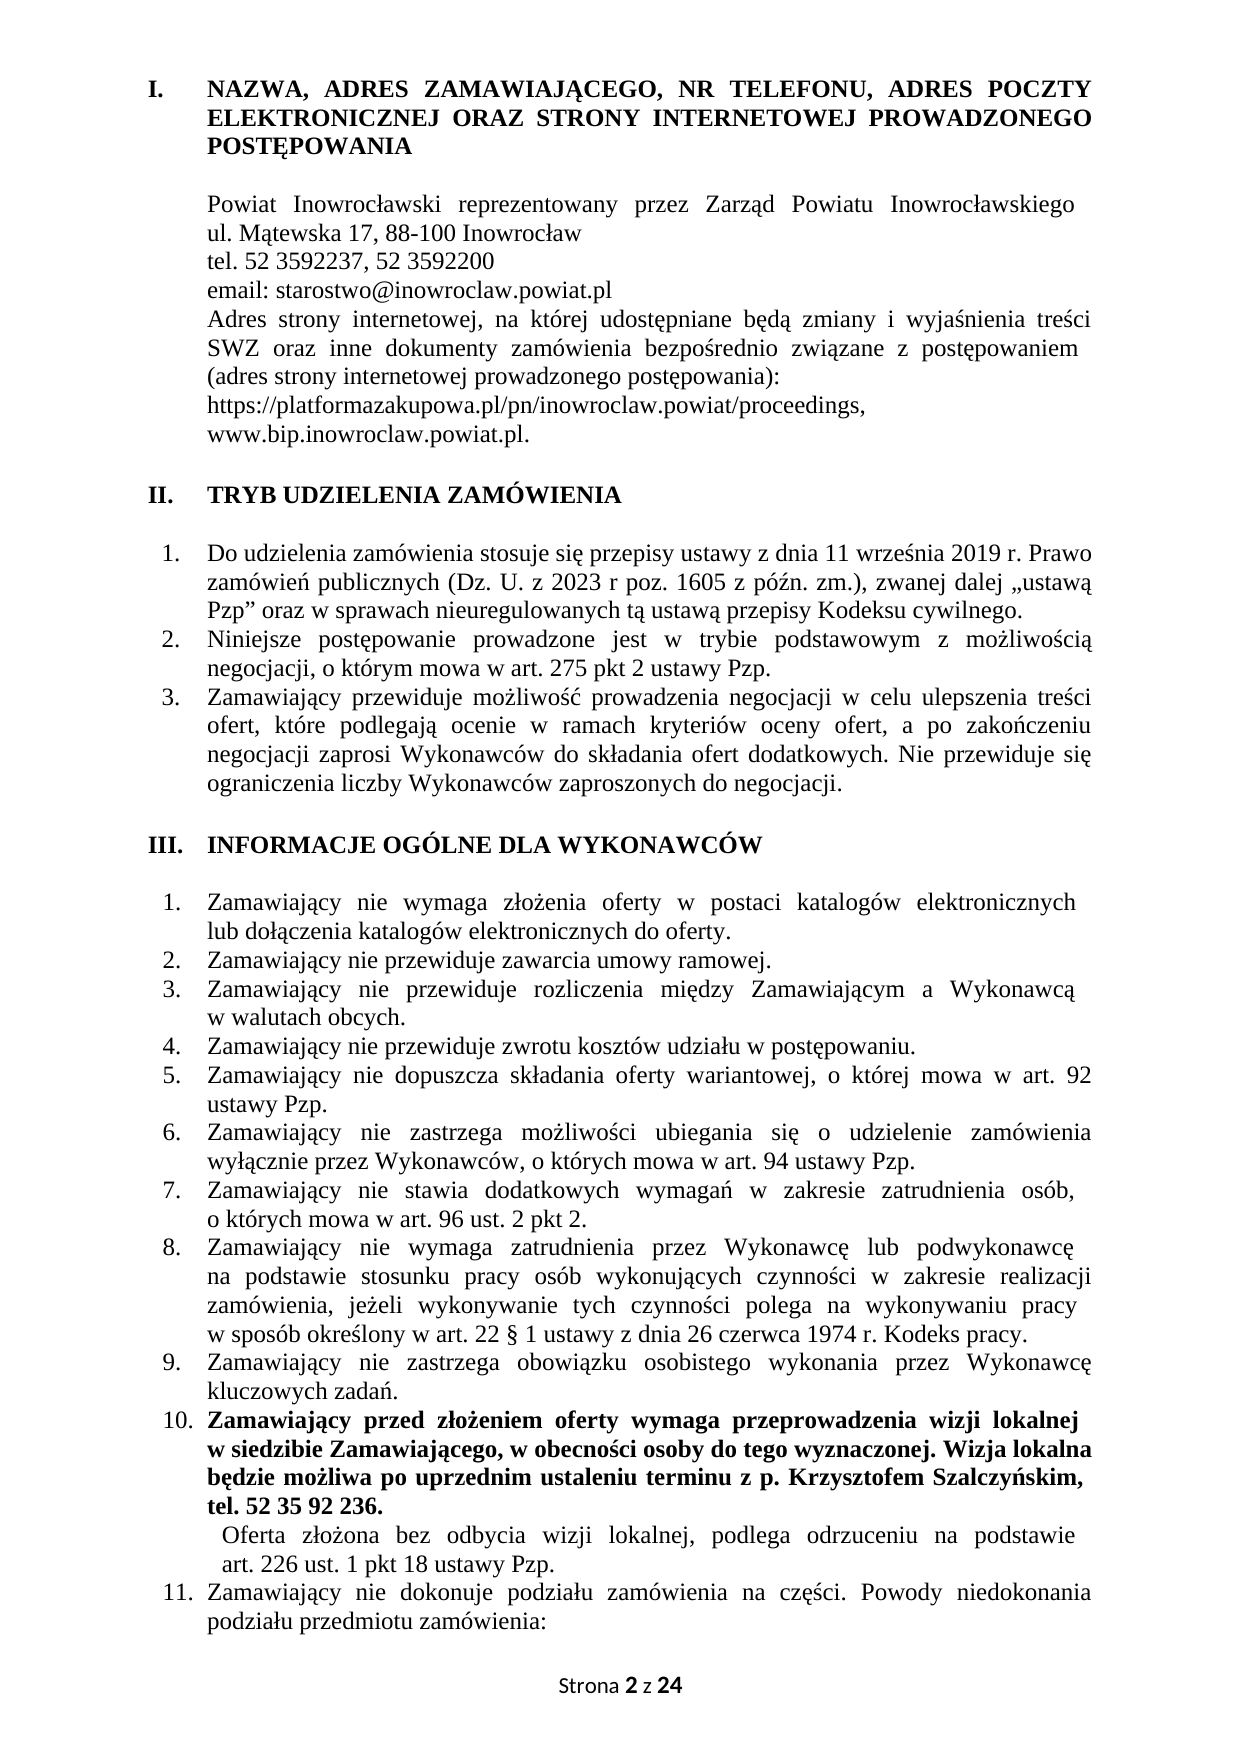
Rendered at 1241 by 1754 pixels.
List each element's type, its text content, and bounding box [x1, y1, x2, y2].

text tel. 52 3592237, 52 3592200 [207, 246, 1092, 275]
list Zamawiający nie przewiduje zwrotu kosztów udziału w postępowaniu. [162, 1031, 1092, 1060]
text Powiat Inowrocławski reprezentowany przez Zarząd Powiatu Inowrocławskiego ul. Mątewska 17, 88-100 Inowrocław [207, 189, 1092, 246]
list NAZWA, ADRES ZAMAWIAJĄCEGO, NR TELEFONU, ADRES POCZTY ELEKTRONICZNEJ ORAZ STRONY INTERNETOWEJ PROWADZONEGO POSTĘPOWANIA [148, 74, 1092, 160]
list Zamawiający nie zastrzega obowiązku osobistego wykonania przez Wykonawcę kluczowych zadań. [162, 1347, 1092, 1405]
list INFORMACJE OGÓLNE DLA WYKONAWCÓW [148, 830, 1092, 859]
list Zamawiający nie przewiduje rozliczenia między Zamawiającym a Wykonawcą w walutach obcych. [162, 974, 1092, 1031]
list Zamawiający nie dokonuje podziału zamówienia na części. Powody niedokonania podziału przedmiotu zamówienia: [162, 1577, 1092, 1635]
text https://platformazakupowa.pl/pn/inowroclaw.powiat/proceedings, www.bip.inowroclaw.powiat.pl. [207, 390, 1092, 448]
list Zamawiający przewiduje możliwość prowadzenia negocjacji w celu ulepszenia treści ofert, które podlegają ocenie w ramach kryteriów oceny ofert, a po zakończeniu negocjacji zaprosi Wykonawców do składania ofert dodatkowych. Nie przewiduje się ograniczenia liczby Wykonawców zaproszonych do negocjacji. [161, 682, 1092, 797]
list Zamawiający nie stawia dodatkowych wymagań w zakresie zatrudnienia osób, o których mowa w art. 96 ust. 2 pkt 2. [162, 1175, 1092, 1232]
text email: starostwo@inowroclaw.powiat.pl [207, 275, 1092, 304]
text Adres strony internetowej, na której udostępniane będą zmiany i wyjaśnienia treści SWZ oraz inne dokumenty zamówienia bezpośrednio związane z postępowaniem (adres strony internetowej prowadzonego postępowania): [207, 304, 1092, 390]
list Zamawiający nie dopuszcza składania oferty wariantowej, o której mowa w art. 92 ustawy Pzp. [162, 1060, 1092, 1117]
list Zamawiający nie przewiduje zawarcia umowy ramowej. [162, 945, 1092, 974]
list Niniejsze postępowanie prowadzone jest w trybie podstawowym z możliwością negocjacji, o którym mowa w art. 275 pkt 2 ustawy Pzp. [161, 624, 1092, 682]
list Do udzielenia zamówienia stosuje się przepisy ustawy z dnia 11 września 2019 r. Prawo zamówień publicznych (Dz. U. z 2023 r poz. 1605 z późn. zm.), zwanej dalej „ustawą Pzp” oraz w sprawach nieuregulowanych tą ustawą przepisy Kodeksu cywilnego. [161, 538, 1092, 624]
list Zamawiający nie zastrzega możliwości ubiegania się o udzielenie zamówienia wyłącznie przez Wykonawców, o których mowa w art. 94 ustawy Pzp. [162, 1117, 1092, 1175]
list Zamawiający nie wymaga zatrudnienia przez Wykonawcę lub podwykonawcę na podstawie stosunku pracy osób wykonujących czynności w zakresie realizacji zamówienia, jeżeli wykonywanie tych czynności polega na wykonywaniu pracy w sposób określony w art. 22 § 1 ustawy z dnia 26 czerwca 1974 r. Kodeks pracy. [162, 1232, 1092, 1347]
list TRYB UDZIELENIA ZAMÓWIENIA [148, 481, 1092, 509]
list Zamawiający nie wymaga złożenia oferty w postaci katalogów elektronicznych lub dołączenia katalogów elektronicznych do oferty. [162, 887, 1092, 945]
list Zamawiający przed złożeniem oferty wymaga przeprowadzenia wizji lokalnej w siedzibie Zamawiającego, w obecności osoby do tego wyznaczonej. Wizja lokalna będzie możliwa po uprzednim ustaleniu terminu z p. Krzysztofem Szalczyńskim, tel. 52 35 92 236. [162, 1405, 1092, 1520]
text Oferta złożona bez odbycia wizji lokalnej, podlega odrzuceniu na podstawie art. 226 ust. 1 pkt 18 ustawy Pzp. [222, 1520, 1092, 1577]
